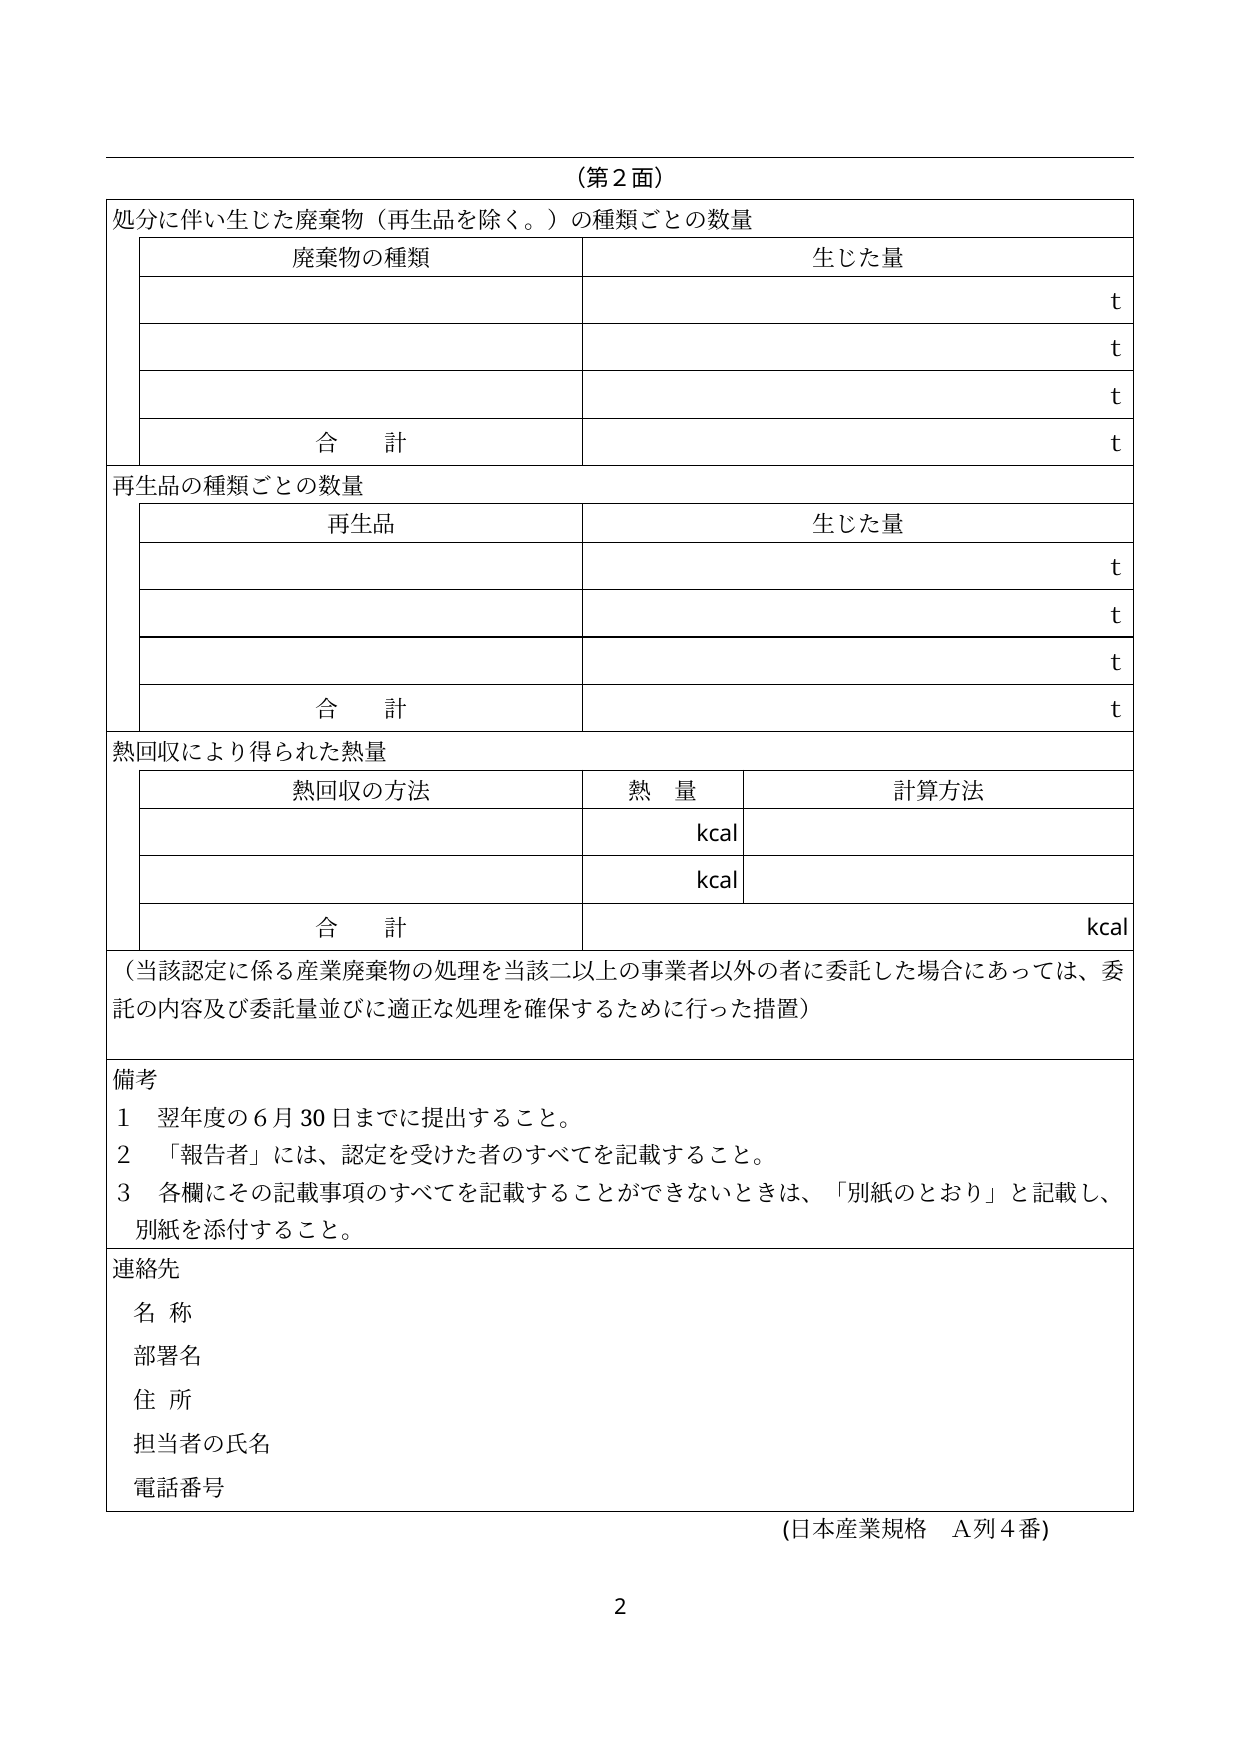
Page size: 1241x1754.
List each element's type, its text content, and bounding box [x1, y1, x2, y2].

table_cell kcal [583, 856, 743, 903]
table_cell 合 計 [140, 419, 582, 465]
table_cell ｔ [583, 685, 1133, 731]
table_cell 熱 量 [583, 771, 743, 808]
table_cell 計算方法 [744, 771, 1133, 808]
table_cell 生じた量 [583, 238, 1133, 276]
table_cell 連絡先 名称 部署名 住所 担当者の氏名 電話番号 [107, 1249, 1133, 1511]
table_cell [140, 324, 582, 370]
table_cell ｔ [583, 419, 1133, 465]
table_cell [140, 277, 582, 323]
table_cell [107, 770, 139, 950]
table_cell [140, 543, 582, 589]
table_cell ｔ [583, 590, 1133, 636]
table_cell ｔ [583, 277, 1133, 323]
table_cell 合 計 [140, 685, 582, 731]
table_cell （当該認定に係る産業廃棄物の処理を当該二以上の事業者以外の者に委託した場合にあっては、委託の内容及び委託量並びに適正な処理を確保するために行った措置） [107, 951, 1133, 1059]
table_cell [107, 503, 139, 731]
table_cell 備考 １ 翌年度の６月30日までに提出すること。 ２ 「報告者」には、認定を受けた者のすべてを記載すること。 ３ 各欄にその記載事項のすべてを記載することができないときは、「別紙のとおり」と記載し、別紙を添付すること。 [107, 1060, 1133, 1247]
table_cell 生じた量 [583, 504, 1133, 542]
table_cell ｔ [583, 324, 1133, 370]
table_cell 熱回収により得られた熱量 [107, 732, 1133, 769]
table_cell 再生品 [140, 504, 582, 542]
table_cell ｔ [583, 371, 1133, 417]
table_cell [107, 237, 139, 465]
table_cell [744, 856, 1133, 903]
table_cell [744, 809, 1133, 855]
table_cell 廃棄物の種類 [140, 238, 582, 276]
table_cell ｔ [583, 543, 1133, 589]
table_cell [140, 638, 582, 684]
table_cell （第２面） [106, 158, 1134, 198]
table_cell kcal [583, 809, 743, 855]
table_cell [140, 856, 582, 903]
table_cell kcal [583, 904, 1133, 950]
table_cell [140, 371, 582, 417]
table_cell 処分に伴い生じた廃棄物（再生品を除く。）の種類ごとの数量 [107, 200, 1133, 237]
table_cell 合 計 [140, 904, 582, 950]
table_cell [140, 590, 582, 636]
table_cell [140, 809, 582, 855]
table_cell 再生品の種類ごとの数量 [107, 466, 1133, 503]
text (日本産業規格 Ａ列４番) [148, 1512, 1048, 1544]
table_cell 熱回収の方法 [140, 771, 582, 808]
table_cell ｔ [583, 638, 1133, 684]
